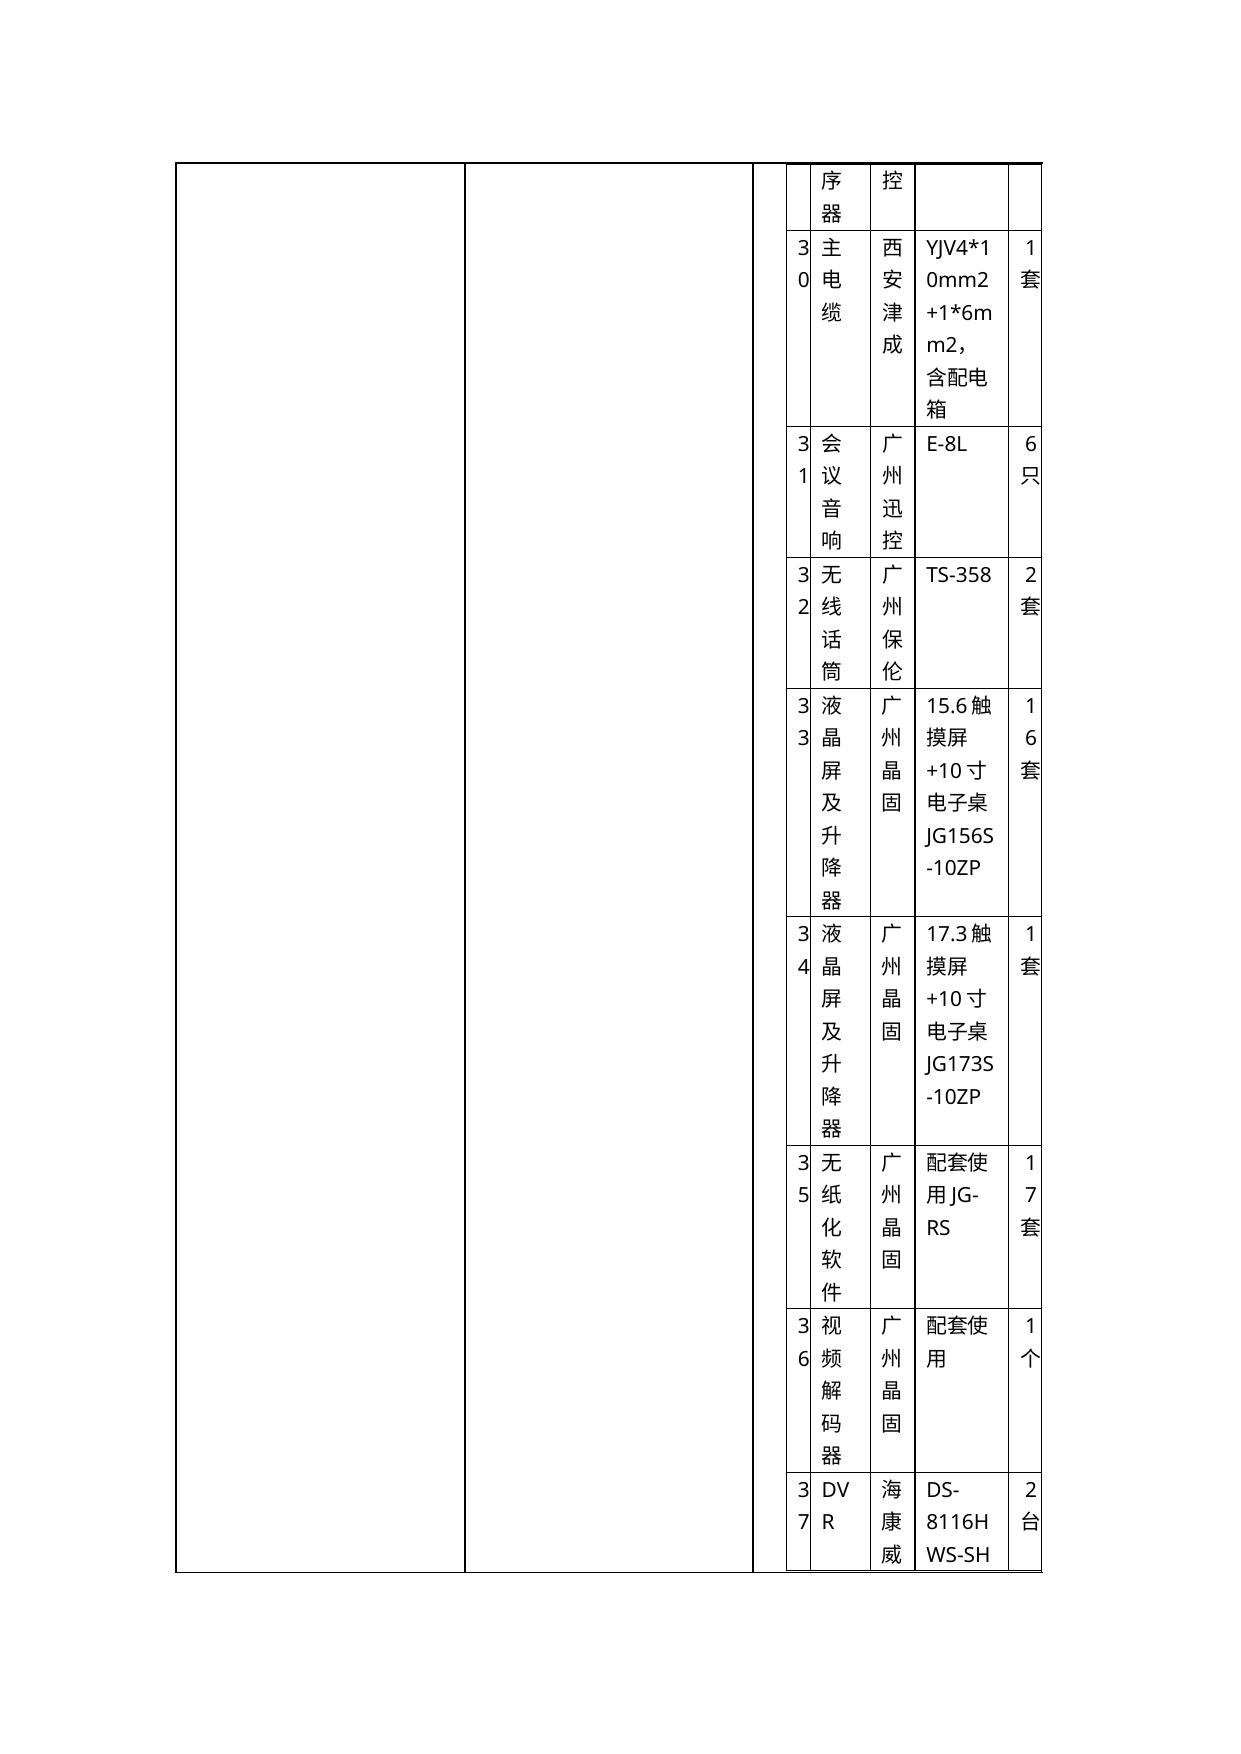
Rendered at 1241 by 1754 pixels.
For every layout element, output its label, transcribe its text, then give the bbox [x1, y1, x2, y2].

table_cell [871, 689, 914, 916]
table_cell [466, 164, 752, 1571]
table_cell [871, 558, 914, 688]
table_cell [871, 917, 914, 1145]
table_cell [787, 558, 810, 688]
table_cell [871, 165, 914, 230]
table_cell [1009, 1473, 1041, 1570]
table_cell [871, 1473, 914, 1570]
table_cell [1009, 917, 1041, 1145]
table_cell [916, 1309, 1008, 1472]
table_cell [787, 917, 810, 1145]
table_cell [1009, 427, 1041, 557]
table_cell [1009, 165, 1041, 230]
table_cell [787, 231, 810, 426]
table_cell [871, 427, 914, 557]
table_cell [811, 231, 870, 426]
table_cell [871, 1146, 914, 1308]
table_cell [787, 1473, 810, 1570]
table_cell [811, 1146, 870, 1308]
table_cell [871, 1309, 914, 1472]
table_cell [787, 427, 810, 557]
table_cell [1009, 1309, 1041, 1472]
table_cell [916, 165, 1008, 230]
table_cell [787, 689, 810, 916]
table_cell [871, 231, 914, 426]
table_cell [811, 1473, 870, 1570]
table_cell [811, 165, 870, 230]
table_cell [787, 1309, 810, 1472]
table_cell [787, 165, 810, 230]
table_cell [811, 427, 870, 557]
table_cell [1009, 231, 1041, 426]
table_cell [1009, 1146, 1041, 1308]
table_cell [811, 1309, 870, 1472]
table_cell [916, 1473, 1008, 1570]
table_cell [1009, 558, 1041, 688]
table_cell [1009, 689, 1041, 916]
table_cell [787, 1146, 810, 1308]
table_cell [916, 231, 1008, 426]
table_cell 1 [177, 164, 464, 1571]
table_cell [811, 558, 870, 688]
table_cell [754, 164, 786, 1571]
